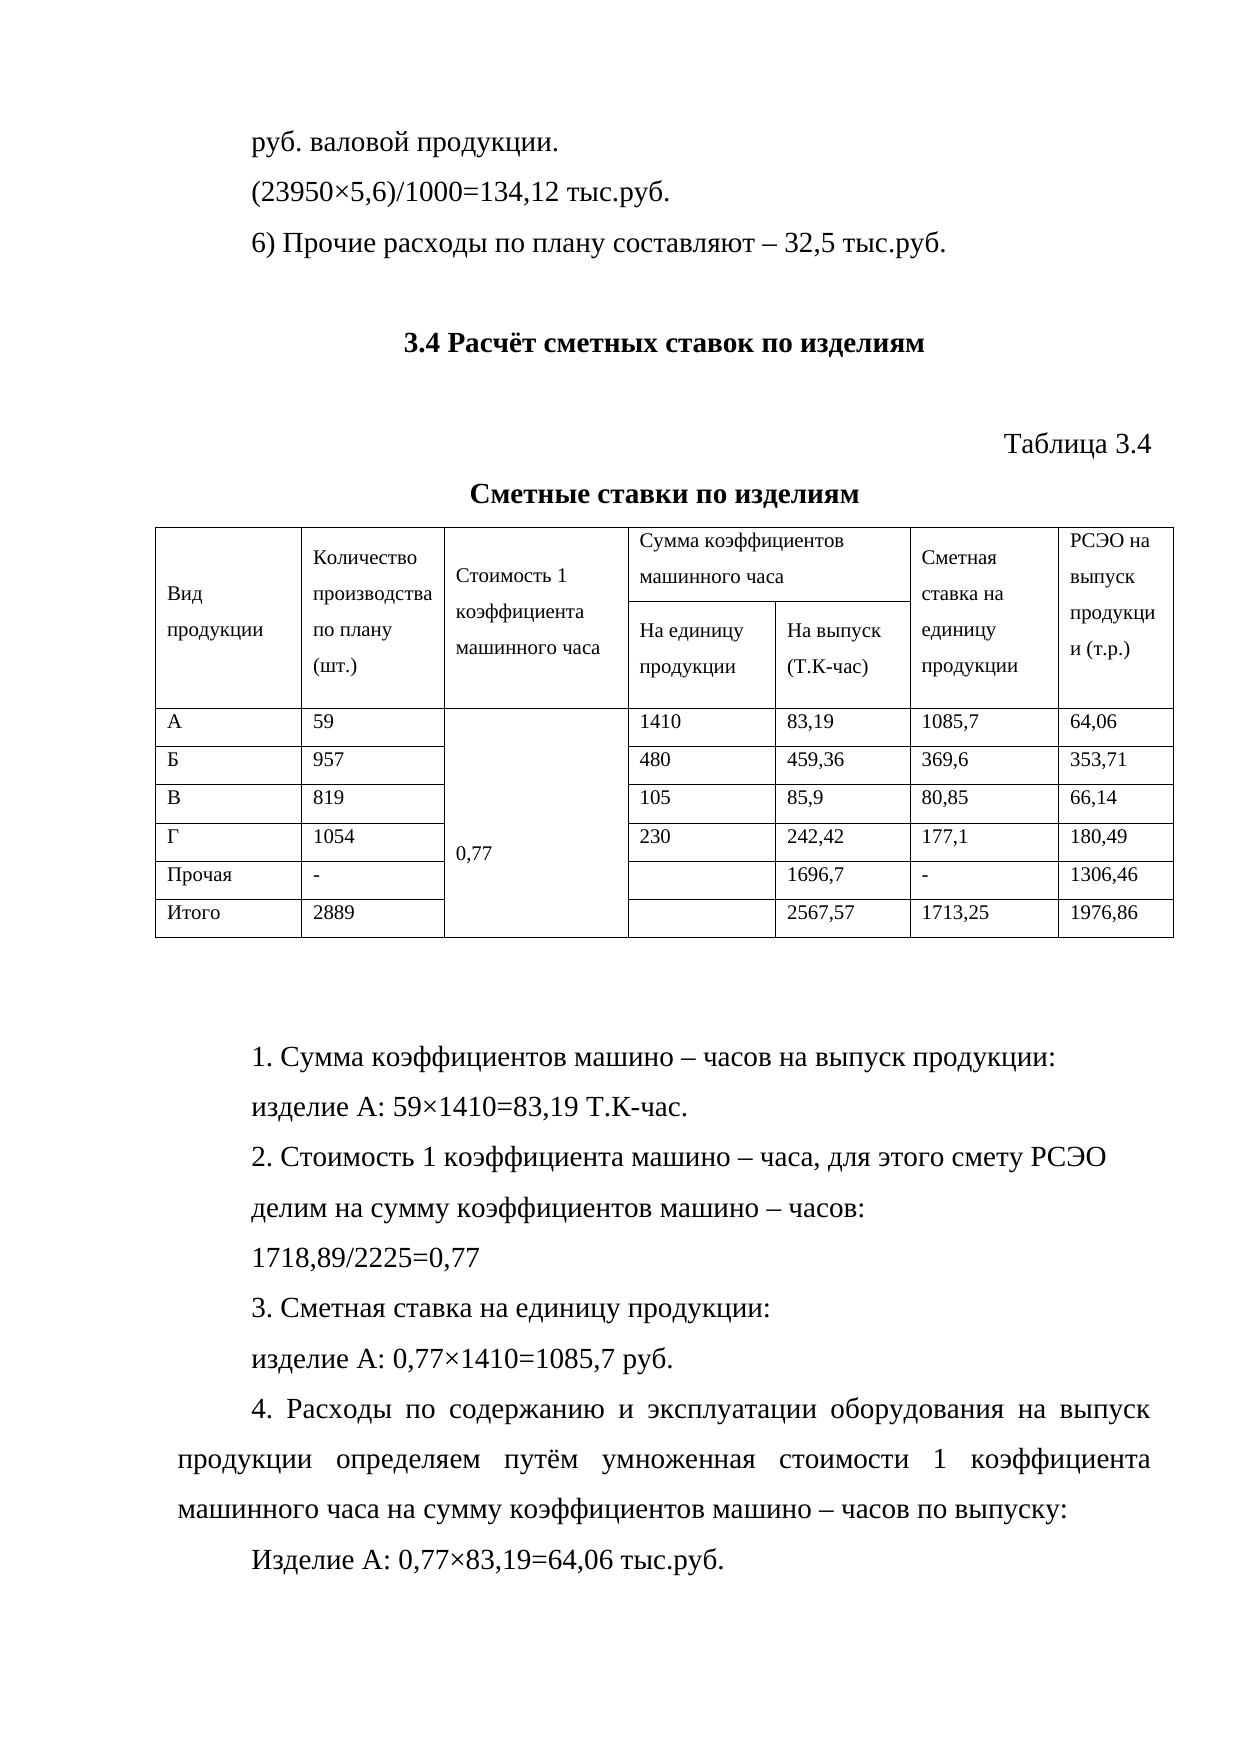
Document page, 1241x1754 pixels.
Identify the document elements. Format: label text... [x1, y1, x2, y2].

table_cell [629, 900, 775, 937]
table_cell 0,77 [445, 709, 628, 937]
table_cell 80,85 [911, 785, 1058, 822]
table_header Стоимость 1 коэффициента машинного часа [445, 528, 628, 708]
table_cell 180,49 [1059, 824, 1173, 861]
table_cell 459,36 [776, 747, 910, 784]
table_cell 1713,25 [911, 900, 1058, 937]
table_cell 957 [302, 747, 444, 784]
text Изделие А: 0,77×83,19=64,06 тыс.руб. [177, 1542, 1152, 1576]
text 6) Прочие расходы по плану составляют – 32,5 тыс.руб. [177, 225, 1152, 258]
table_cell - [302, 862, 444, 899]
text 1. Сумма коэффициентов машино – часов на выпуск продукции: [177, 1039, 1152, 1072]
table_cell 1410 [629, 709, 775, 746]
table_cell 2889 [302, 900, 444, 937]
table_cell 1696,7 [776, 862, 910, 899]
table_cell 480 [629, 747, 775, 784]
table_cell В [156, 785, 301, 822]
table_cell Итого [156, 900, 301, 937]
table_cell - [911, 862, 1058, 899]
text 4. Расходы по содержанию и эксплуатации оборудования на выпуск продукции определяем путём умноженная стоимости 1 коэффициента машинного часа на сумму коэффициентов машино – часов по выпуску: [177, 1391, 1152, 1525]
table_cell 59 [302, 709, 444, 746]
table_cell 369,6 [911, 747, 1058, 784]
table_cell 1976,86 [1059, 900, 1173, 937]
table_header Количество производства по плану (шт.) [302, 528, 444, 708]
text 1718,89/2225=0,77 [177, 1240, 1152, 1274]
table_cell Г [156, 824, 301, 861]
text 3.4 Расчёт сметных ставок по изделиям [177, 325, 1152, 359]
text 2. Стоимость 1 коэффициента машино – часа, для этого смету РСЭО [177, 1139, 1152, 1173]
text делим на сумму коэффициентов машино – часов: [177, 1190, 1152, 1223]
table_cell [629, 862, 775, 899]
text руб. валовой продукции. [177, 124, 1152, 158]
table_cell На выпуск (Т.К-час) [776, 602, 910, 708]
table_cell 85,9 [776, 785, 910, 822]
table_cell Прочая [156, 862, 301, 899]
text Сметные ставки по изделиям [177, 476, 1152, 510]
table_header РСЭО на выпуск продукции (т.р.) [1059, 528, 1173, 708]
text (23950×5,6)/1000=134,12 тыс.руб. [177, 174, 1152, 208]
table_cell 2567,57 [776, 900, 910, 937]
table_cell 66,14 [1059, 785, 1173, 822]
table_cell 64,06 [1059, 709, 1173, 746]
table_cell 177,1 [911, 824, 1058, 861]
text Таблица 3.4 [177, 426, 1152, 459]
table_cell 819 [302, 785, 444, 822]
text изделие А: 59×1410=83,19 Т.К-час. [177, 1089, 1152, 1123]
table_header Вид продукции [156, 528, 301, 708]
table_cell 353,71 [1059, 747, 1173, 784]
table_header Сметная ставка на единицу продукции [911, 528, 1058, 708]
table_cell Б [156, 747, 301, 784]
table_cell 242,42 [776, 824, 910, 861]
table_cell 1085,7 [911, 709, 1058, 746]
table_cell 1306,46 [1059, 862, 1173, 899]
table_cell На единицу продукции [629, 602, 775, 708]
table_cell А [156, 709, 301, 746]
table_cell 83,19 [776, 709, 910, 746]
text изделие А: 0,77×1410=1085,7 руб. [177, 1341, 1152, 1374]
table_header Сумма коэффициентов машинного часа [629, 528, 910, 601]
table_cell 1054 [302, 824, 444, 861]
table_cell 230 [629, 824, 775, 861]
text 3. Сметная ставка на единицу продукции: [177, 1290, 1152, 1324]
table_cell 105 [629, 785, 775, 822]
